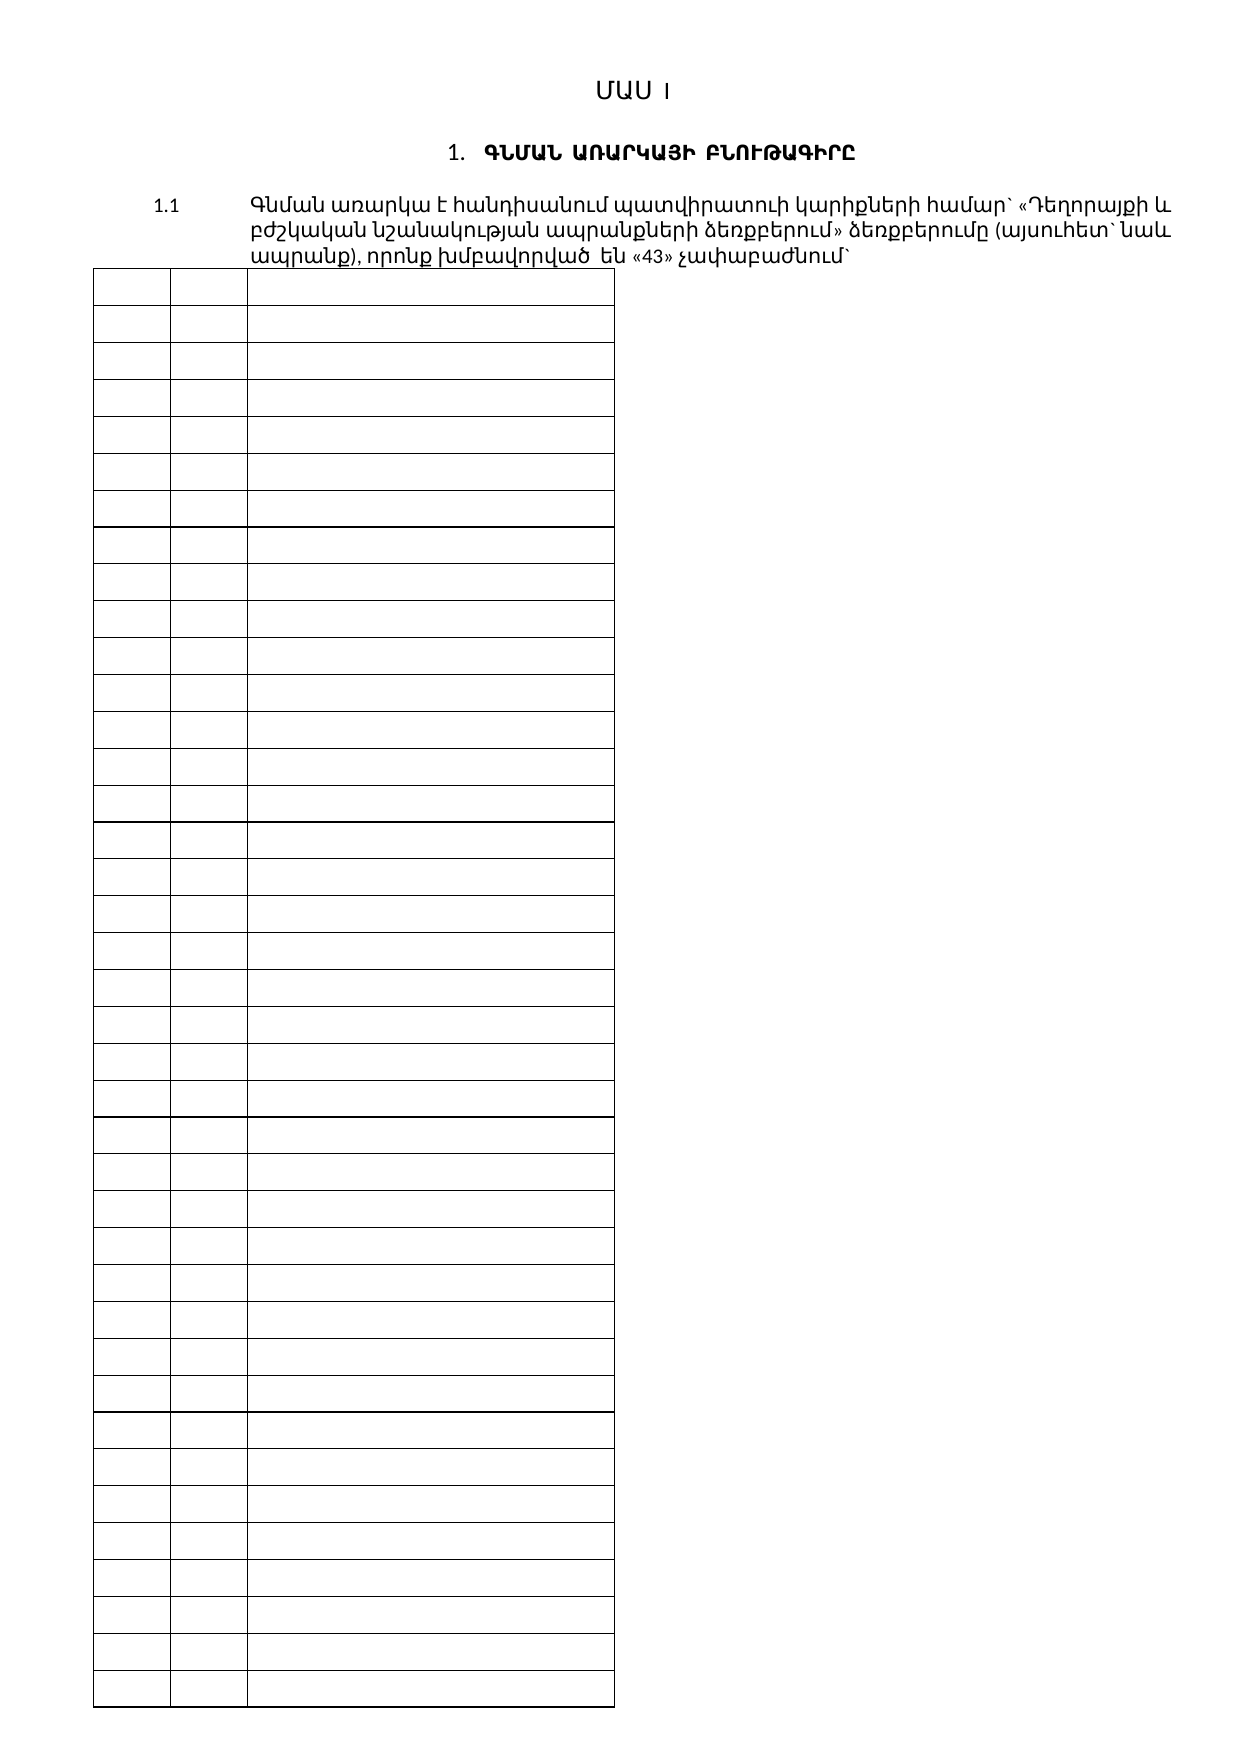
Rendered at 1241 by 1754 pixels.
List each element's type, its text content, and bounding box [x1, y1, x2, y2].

text ՄԱՍ I [94, 75, 1171, 106]
subtitle Գնման առարկա է հանդիսանում պատվիրատուի կարիքների համար` «Դեղորայքի և բժշկական նշանակության ապրանքների ձեռքբերում» ձեռքբերումը (այսուհետ` նաև ապրանք), որոնք խմբավորված են «43» չափաբաժնում` [153, 192, 1171, 268]
list ԳՆՄԱՆ ԱՌԱՐԿԱՅԻ ԲՆՈՒԹԱԳԻՐԸ [131, 136, 1171, 167]
